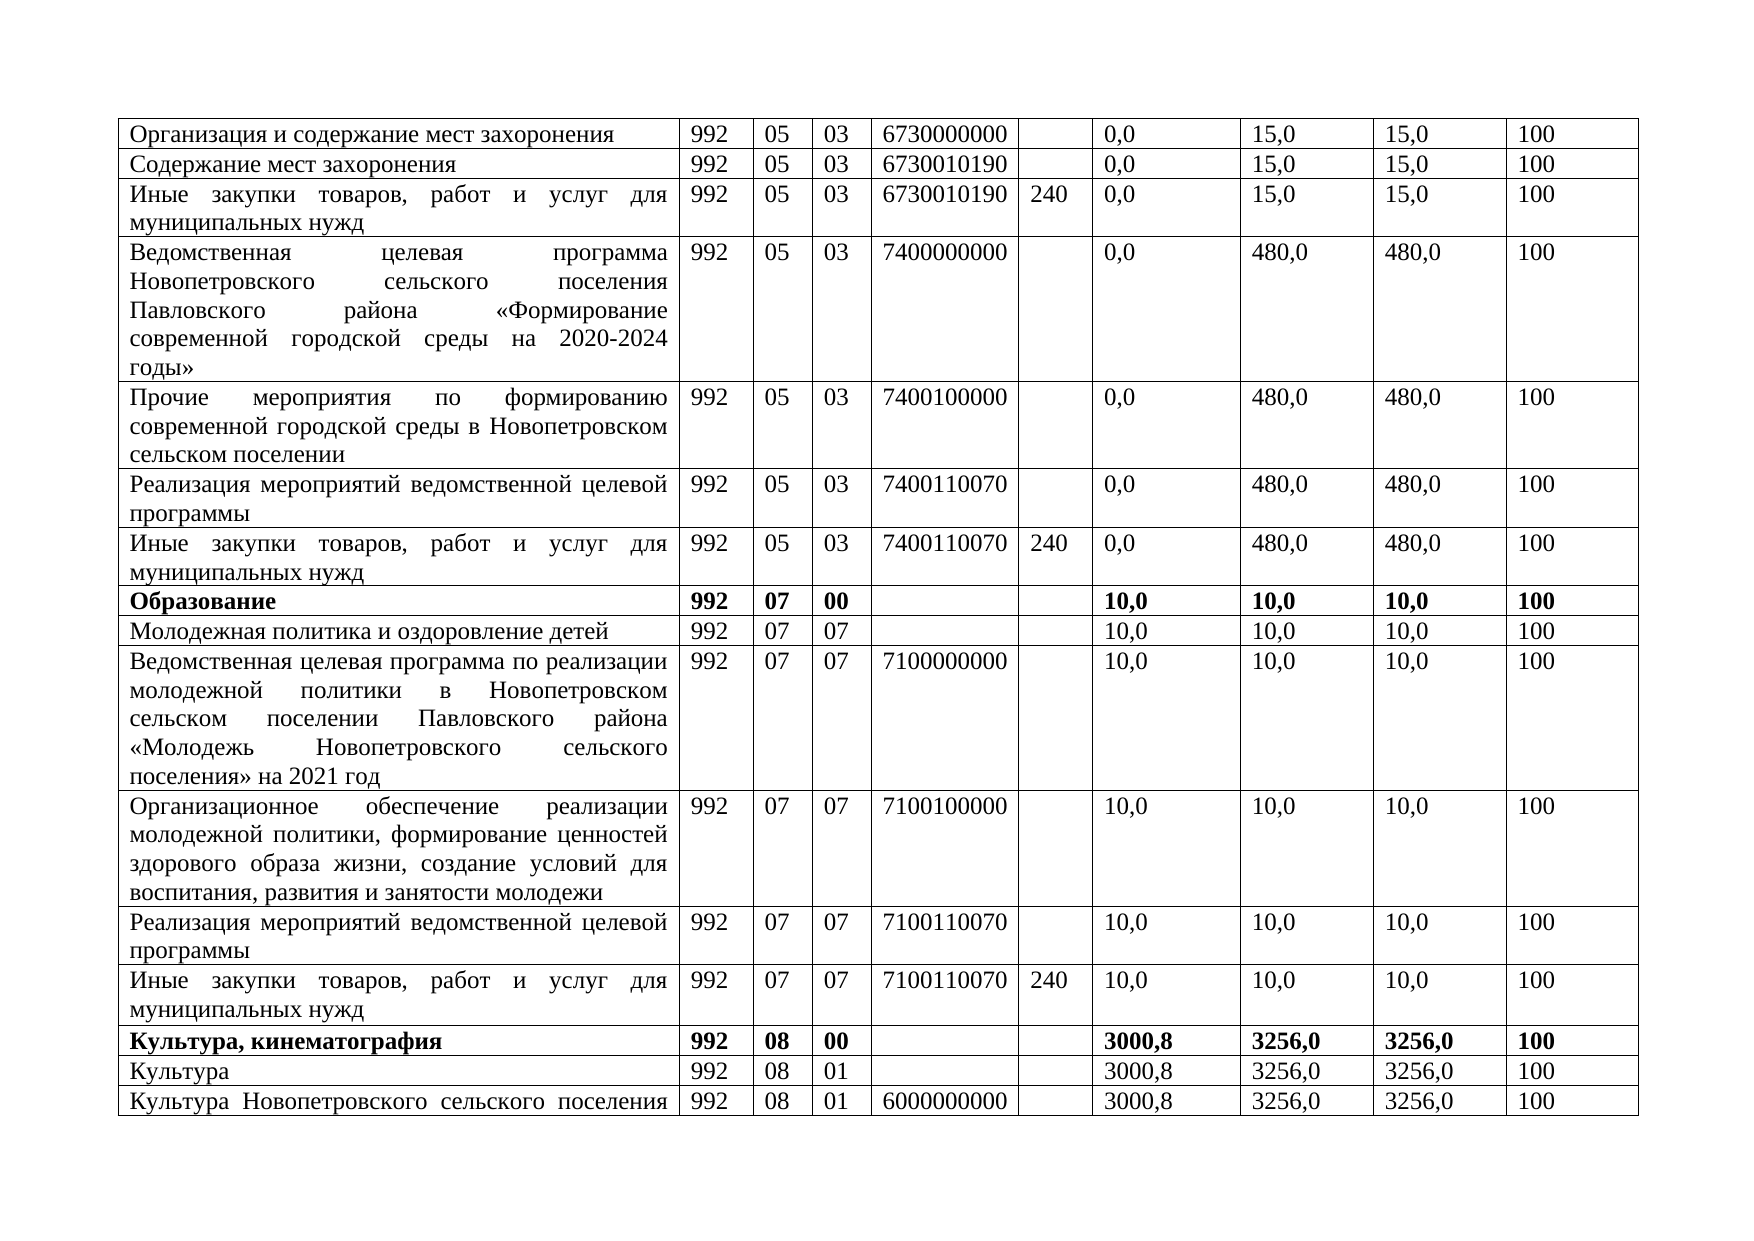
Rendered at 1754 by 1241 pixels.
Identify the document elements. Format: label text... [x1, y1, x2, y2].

table_cell Культура, кинематография [119, 1026, 679, 1055]
table_cell 3000,8 [1093, 1056, 1240, 1085]
table_cell 100 [1507, 965, 1638, 1025]
table_cell Молодежная политика и оздоровление детей [119, 616, 679, 645]
table_cell 03 [813, 382, 871, 468]
table_cell Реализация мероприятий ведомственной целевой программы [119, 907, 679, 964]
table_cell Содержание мест захоронения [119, 149, 679, 178]
table_cell 240 [1019, 528, 1092, 585]
table_cell [1019, 646, 1092, 790]
table_cell 10,0 [1093, 791, 1240, 906]
table_cell [872, 586, 1018, 615]
table_cell 100 [1507, 149, 1638, 178]
table_cell Ведомственная целевая программа по реализации молодежной политики в Новопетровском сельском поселении Павловского района «Молодежь Новопетровского сельского поселения» на 2021 год [119, 646, 679, 790]
table_cell 240 [1019, 965, 1092, 1025]
table_cell 08 [754, 1026, 812, 1055]
table_cell 480,0 [1241, 237, 1373, 381]
table_cell 05 [754, 119, 812, 148]
table_cell 05 [754, 469, 812, 527]
table_cell 100 [1507, 646, 1638, 790]
table_cell 10,0 [1093, 907, 1240, 964]
table_cell 992 [680, 1026, 753, 1055]
table_cell 3256,0 [1241, 1086, 1373, 1114]
table_cell 08 [754, 1086, 812, 1114]
table_cell Иные закупки товаров, работ и услуг для муниципальных нужд [119, 965, 679, 1025]
table_cell 10,0 [1093, 616, 1240, 645]
table_cell 10,0 [1374, 646, 1506, 790]
table_cell 01 [813, 1056, 871, 1085]
table_cell 7100000000 [872, 646, 1018, 790]
table_cell 0,0 [1093, 149, 1240, 178]
table_cell 992 [680, 1086, 753, 1114]
table_cell 0,0 [1093, 469, 1240, 527]
table_cell 7400100000 [872, 382, 1018, 468]
table_cell 15,0 [1241, 149, 1373, 178]
table_cell 03 [813, 469, 871, 527]
table_cell 0,0 [1093, 237, 1240, 381]
table_cell 10,0 [1093, 965, 1240, 1025]
table_cell 992 [680, 616, 753, 645]
table_cell 480,0 [1374, 528, 1506, 585]
table_cell 7400000000 [872, 237, 1018, 381]
table_cell 992 [680, 1056, 753, 1085]
table_cell 480,0 [1241, 382, 1373, 468]
table_cell [1019, 382, 1092, 468]
table_cell 100 [1507, 791, 1638, 906]
table_cell 07 [754, 791, 812, 906]
table_cell 3256,0 [1374, 1056, 1506, 1085]
table_cell 0,0 [1093, 382, 1240, 468]
table_cell 100 [1507, 616, 1638, 645]
table_cell [1019, 907, 1092, 964]
table_cell 05 [754, 528, 812, 585]
table_cell 7400110070 [872, 469, 1018, 527]
table_cell 07 [754, 646, 812, 790]
table_cell Организационное обеспечение реализации молодежной политики, формирование ценностей здорового образа жизни, создание условий для воспитания, развития и занятости молодежи [119, 791, 679, 906]
table_cell 15,0 [1374, 149, 1506, 178]
table_cell 07 [813, 616, 871, 645]
table_cell 15,0 [1374, 179, 1506, 236]
table_cell 05 [754, 179, 812, 236]
table_cell 100 [1507, 119, 1638, 148]
table_cell 03 [813, 149, 871, 178]
table_cell 10,0 [1241, 791, 1373, 906]
table_cell [1019, 149, 1092, 178]
table_cell 05 [754, 382, 812, 468]
table_cell 100 [1507, 1086, 1638, 1114]
table_cell 07 [813, 646, 871, 790]
table_cell 992 [680, 646, 753, 790]
table_cell 07 [754, 965, 812, 1025]
table_cell 10,0 [1241, 646, 1373, 790]
table_cell 992 [680, 119, 753, 148]
table_cell 10,0 [1241, 907, 1373, 964]
table_cell 992 [680, 586, 753, 615]
table_cell 10,0 [1374, 965, 1506, 1025]
table_cell 480,0 [1374, 469, 1506, 527]
table_cell 992 [680, 528, 753, 585]
table_cell 00 [813, 1026, 871, 1055]
table_cell Образование [119, 586, 679, 615]
table_cell 100 [1507, 586, 1638, 615]
table_cell [1019, 469, 1092, 527]
table_cell 15,0 [1241, 179, 1373, 236]
table_cell Культура [119, 1056, 679, 1085]
table_cell 992 [680, 179, 753, 236]
table_cell 6730000000 [872, 119, 1018, 148]
table_cell 100 [1507, 237, 1638, 381]
table_cell 15,0 [1374, 119, 1506, 148]
table_cell 03 [813, 179, 871, 236]
table_cell 10,0 [1241, 965, 1373, 1025]
table_cell [1019, 616, 1092, 645]
table_cell 10,0 [1093, 646, 1240, 790]
table_cell 05 [754, 237, 812, 381]
table_cell 10,0 [1241, 586, 1373, 615]
table_cell 3256,0 [1374, 1026, 1506, 1055]
table_cell 992 [680, 965, 753, 1025]
table_cell 7400110070 [872, 528, 1018, 585]
table_cell [1019, 237, 1092, 381]
table_cell Ведомственная целевая программа Новопетровского сельского поселения Павловского района «Формирование современной городской среды на 2020-2024 годы» [119, 237, 679, 381]
table_cell 03 [813, 528, 871, 585]
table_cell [119, 179, 679, 236]
table_cell [872, 1026, 1018, 1055]
table_cell 992 [680, 791, 753, 906]
table_cell 10,0 [1093, 586, 1240, 615]
table_cell 07 [813, 791, 871, 906]
table_cell 480,0 [1374, 237, 1506, 381]
table_cell Прочие мероприятия по формированию современной городской среды в Новопетровском сельском поселении [119, 382, 679, 468]
table_cell 992 [680, 149, 753, 178]
table_cell 480,0 [1374, 382, 1506, 468]
table_cell 7100110070 [872, 907, 1018, 964]
table_cell 3000,8 [1093, 1026, 1240, 1055]
table_cell [1019, 119, 1092, 148]
table_cell [1019, 586, 1092, 615]
table_cell 07 [813, 907, 871, 964]
table_cell 7100100000 [872, 791, 1018, 906]
table_cell 08 [754, 1056, 812, 1085]
table_cell Иные закупки товаров, работ и услуг для муниципальных нужд [119, 528, 679, 585]
table_cell 03 [813, 119, 871, 148]
table_cell [1019, 1086, 1092, 1114]
table_cell [872, 616, 1018, 645]
table_cell 480,0 [1241, 469, 1373, 527]
table_cell 0,0 [1093, 179, 1240, 236]
table_cell 01 [813, 1086, 871, 1114]
table_cell 992 [680, 907, 753, 964]
table_cell 992 [680, 382, 753, 468]
table_cell 992 [680, 469, 753, 527]
table_cell 100 [1507, 1056, 1638, 1085]
table_cell 240 [1019, 179, 1092, 236]
table_cell 992 [680, 237, 753, 381]
table_cell 07 [754, 616, 812, 645]
table_cell 100 [1507, 907, 1638, 964]
table_cell 3256,0 [1374, 1086, 1506, 1114]
table_cell 15,0 [1241, 119, 1373, 148]
table_cell Реализация мероприятий ведомственной целевой программы [119, 469, 679, 527]
table_cell 100 [1507, 469, 1638, 527]
table_cell 3256,0 [1241, 1026, 1373, 1055]
table_cell [872, 1056, 1018, 1085]
table_cell 480,0 [1241, 528, 1373, 585]
table_cell 6000000000 [872, 1086, 1018, 1114]
table_cell 05 [754, 149, 812, 178]
table_cell 3256,0 [1241, 1056, 1373, 1085]
table_cell 6730010190 [872, 149, 1018, 178]
table_cell 100 [1507, 382, 1638, 468]
table_cell 10,0 [1241, 616, 1373, 645]
table_cell 0,0 [1093, 528, 1240, 585]
table_cell [1019, 791, 1092, 906]
table_cell 100 [1507, 528, 1638, 585]
table_cell 100 [1507, 179, 1638, 236]
table_cell [1019, 1026, 1092, 1055]
table_cell 00 [813, 586, 871, 615]
table_cell 10,0 [1374, 586, 1506, 615]
table_cell 03 [813, 237, 871, 381]
table_cell 7100110070 [872, 965, 1018, 1025]
table_cell 07 [754, 907, 812, 964]
table_cell [1019, 1056, 1092, 1085]
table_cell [119, 1086, 679, 1114]
table_cell 10,0 [1374, 616, 1506, 645]
table_cell 10,0 [1374, 791, 1506, 906]
table_cell 100 [1507, 1026, 1638, 1055]
table_cell 6730010190 [872, 179, 1018, 236]
table_cell 10,0 [1374, 907, 1506, 964]
table_cell 07 [813, 965, 871, 1025]
table_cell 0,0 [1093, 119, 1240, 148]
table_cell Организация и содержание мест захоронения [119, 119, 679, 148]
table_cell 3000,8 [1093, 1086, 1240, 1114]
table_cell 07 [754, 586, 812, 615]
